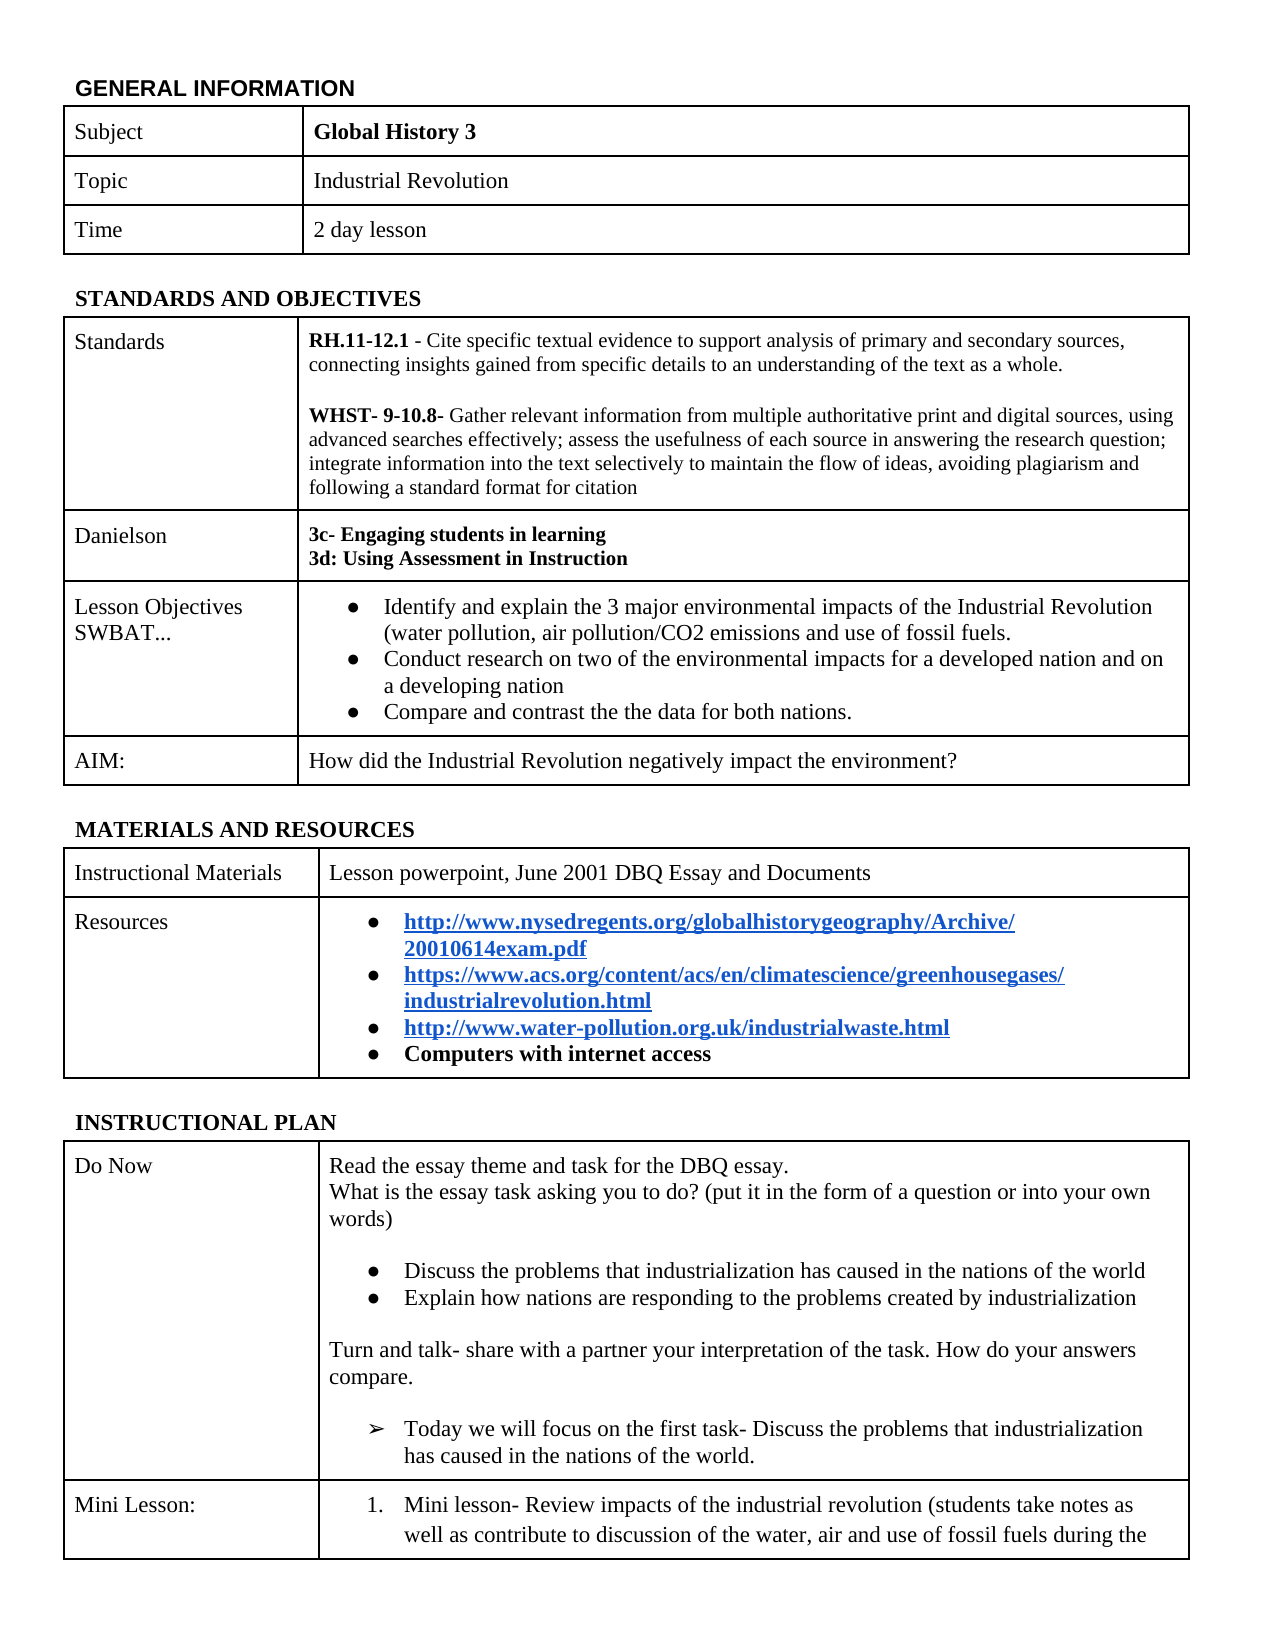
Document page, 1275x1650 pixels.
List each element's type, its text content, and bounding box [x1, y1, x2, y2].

table_header Standards [65, 318, 297, 509]
text GENERAL INFORMATION [75, 75, 1200, 101]
table_cell Mini Lesson: [65, 1481, 318, 1558]
table_cell Lesson Objectives SWBAT... [65, 582, 297, 735]
table_header Subject [65, 107, 302, 154]
table_header Global History 3 [304, 107, 1188, 154]
table_header Instructional Materials [65, 849, 318, 896]
table_cell Time [65, 206, 302, 253]
table_cell http://www.nysedregents.org/globalhistorygeography/Archive/20010614exam.pdf https://www.acs.org/content/acs/en/climatescience/greenhousegases/industrialrevolution.html http://www.water-pollution.org.uk/industrialwaste.html Computers with internet access [320, 898, 1188, 1077]
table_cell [320, 1481, 1188, 1558]
table_cell Identify and explain the 3 major environmental impacts of the Industrial Revolution (water pollution, air pollution/CO2 emissions and use of fossil fuels. Conduct research on two of the environmental impacts for a developed nation and on a developing nation Compare and contrast the the data for both nations. [299, 582, 1188, 735]
table_cell Industrial Revolution [304, 157, 1188, 204]
text INSTRUCTIONAL PLAN [75, 1109, 1200, 1136]
text STANDARDS AND OBJECTIVES [75, 285, 1200, 312]
table_header Read the essay theme and task for the DBQ essay. What is the essay task asking you to do? (put it in the form of a question or into your own words) Discuss the problems that industrialization has caused in the nations of the world Explain how nations are responding to the problems created by industrialization Turn and talk- share with a partner your interpretation of the task. How do your answers compare. Today we will focus on the first task- Discuss the problems that industrialization has caused in the nations of the world. [320, 1142, 1188, 1479]
table_header Lesson powerpoint, June 2001 DBQ Essay and Documents [320, 849, 1188, 896]
table_cell 2 day lesson [304, 206, 1188, 253]
text MATERIALS AND RESOURCES [75, 816, 1200, 843]
table_header RH.11-12.1 - Cite specific textual evidence to support analysis of primary and secondary sources, connecting insights gained from specific details to an understanding of the text as a whole. WHST- 9-10.8- Gather relevant information from multiple authoritative print and digital sources, using advanced searches effectively; assess the usefulness of each source in answering the research question; integrate information into the text selectively to maintain the flow of ideas, avoiding plagiarism and following a standard format for citation [299, 318, 1188, 509]
table_cell AIM: [65, 737, 297, 784]
table_header Do Now [65, 1142, 318, 1479]
table_cell How did the Industrial Revolution negatively impact the environment? [299, 737, 1188, 784]
table_cell Topic [65, 157, 302, 204]
table_cell Resources [65, 898, 318, 1077]
table_cell 3c- Engaging students in learning 3d: Using Assessment in Instruction [299, 511, 1188, 580]
table_cell Danielson [65, 511, 297, 580]
